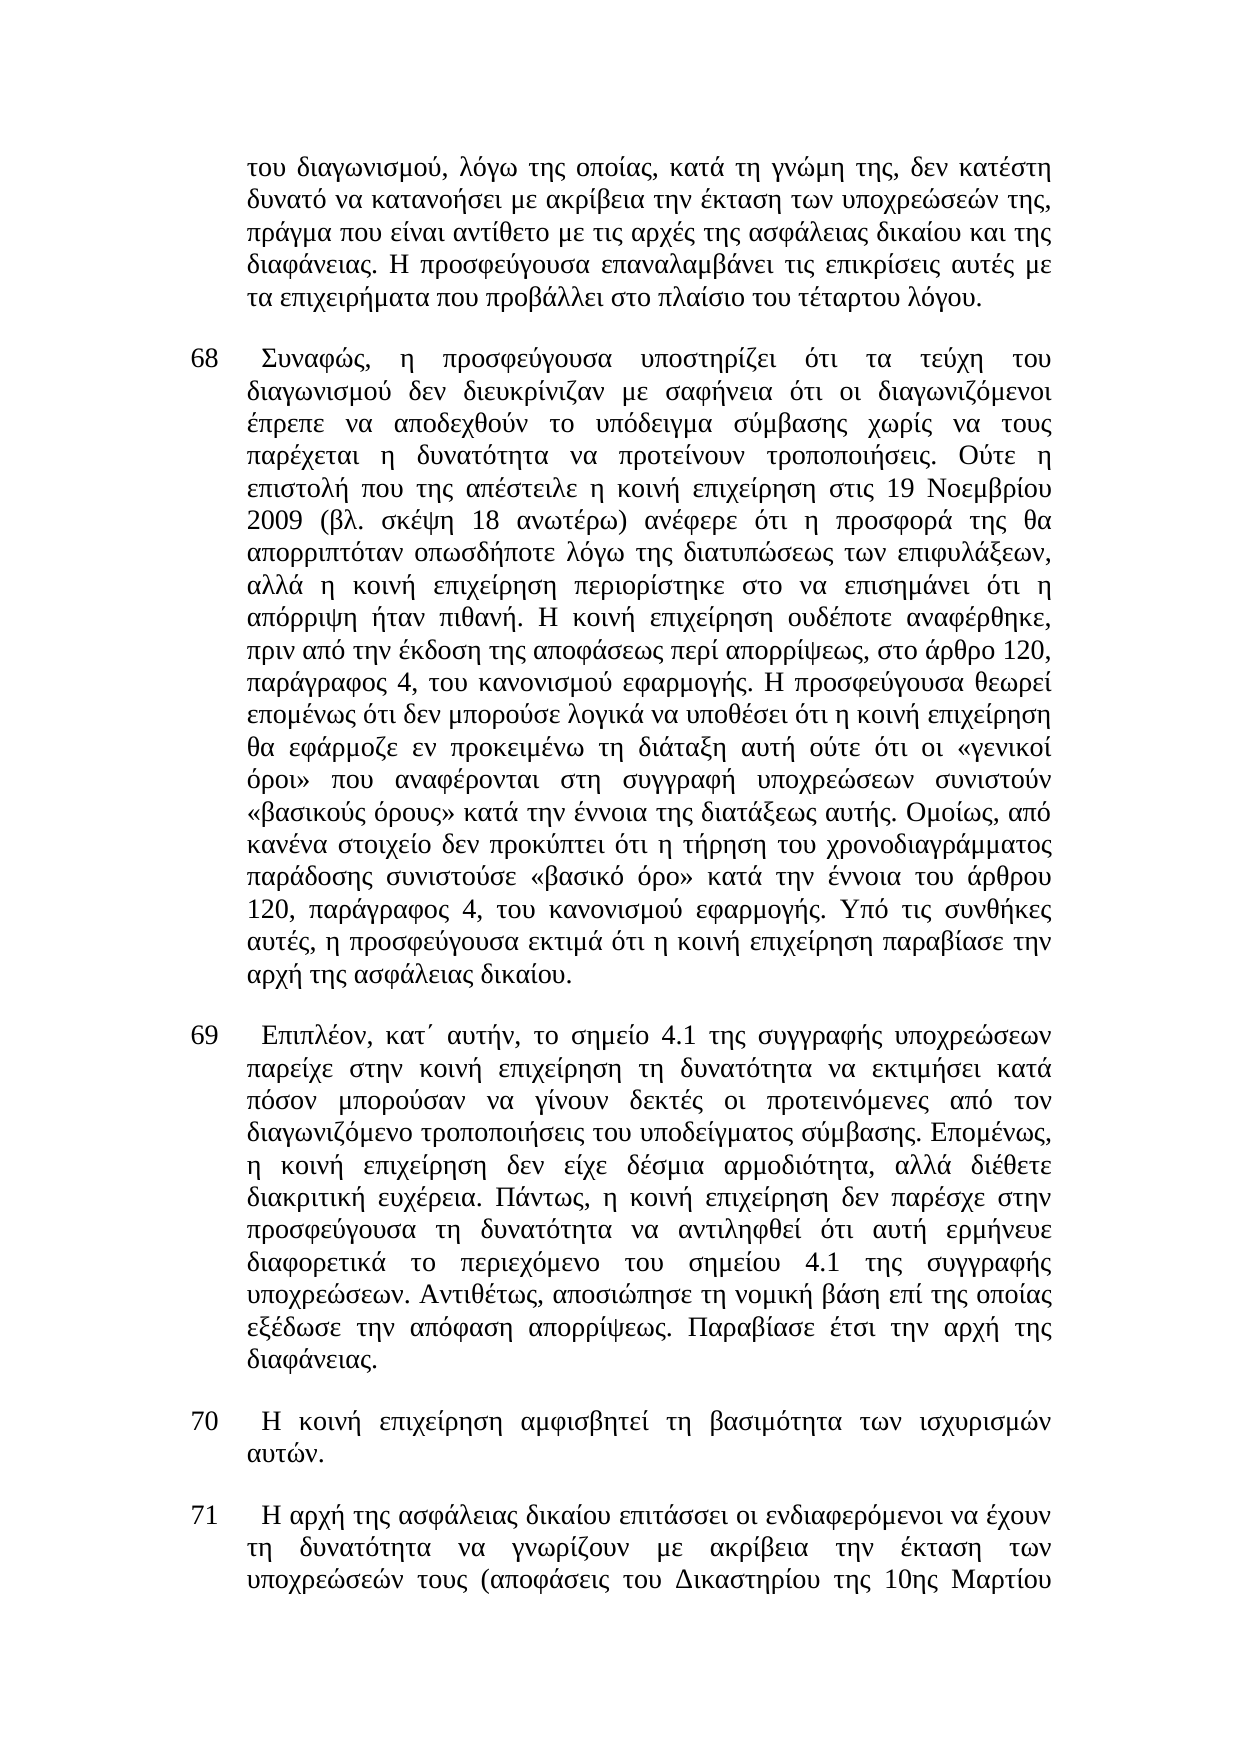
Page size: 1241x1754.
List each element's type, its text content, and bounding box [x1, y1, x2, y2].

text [190, 150, 1053, 312]
text 70 Η κοινή επιχείρηση αμφισβητεί τη βασιμότητα των ισχυρισμών αυτών. [190, 1404, 1053, 1468]
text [190, 1498, 1053, 1595]
text 68 Συναφώς, η προσφεύγουσα υποστηρίζει ότι τα τεύχη του διαγωνισμού δεν διευκρίνιζαν με σαφήνεια ότι οι διαγωνιζόμενοι έπρεπε να αποδεχθούν το υπόδειγμα σύμβασης χωρίς να τους παρέχεται η δυνατότητα να προτείνουν τροποποιήσεις. Ούτε η επιστολή που της απέστειλε η κοινή επιχείρηση στις 19 Νοεμβρίου 2009 (βλ. σκέψη 18 ανωτέρω) ανέφερε ότι η προσφορά της θα απορριπτόταν οπωσδήποτε λόγω της διατυπώσεως των επιφυλάξεων, αλλά η κοινή επιχείρηση περιορίστηκε στο να επισημάνει ότι η απόρριψη ήταν πιθανή. Η κοινή επιχείρηση ουδέποτε αναφέρθηκε, πριν από την έκδοση της αποφάσεως περί απορρίψεως, στο άρθρο 120, παράγραφος 4, του κανονισμού εφαρμογής. Η προσφεύγουσα θεωρεί επομένως ότι δεν μπορούσε λογικά να υποθέσει ότι η κοινή επιχείρηση θα εφάρμοζε εν προκειμένω τη διάταξη αυτή ούτε ότι οι «γενικοί όροι» που αναφέρονται στη συγγραφή υποχρεώσεων συνιστούν «βασικούς όρους» κατά την έννοια της διατάξεως αυτής. Ομοίως, από κανένα στοιχείο δεν προκύπτει ότι η τήρηση του χρονοδιαγράμματος παράδοσης συνιστούσε «βασικό όρο» κατά την έννοια του άρθρου 120, παράγραφος 4, του κανονισμού εφαρμογής. Υπό τις συνθήκες αυτές, η προσφεύγουσα εκτιμά ότι η κοινή επιχείρηση παραβίασε την αρχή της ασφάλειας δικαίου. [190, 341, 1053, 989]
text 69 Επιπλέον, κατ΄ αυτήν, το σημείο 4.1 της συγγραφής υποχρεώσεων παρείχε στην κοινή επιχείρηση τη δυνατότητα να εκτιμήσει κατά πόσον μπορούσαν να γίνουν δεκτές οι προτεινόμενες από τον διαγωνιζόμενο τροποποιήσεις του υποδείγματος σύμβασης. Επομένως, η κοινή επιχείρηση δεν είχε δέσμια αρμοδιότητα, αλλά διέθετε διακριτική ευχέρεια. Πάντως, η κοινή επιχείρηση δεν παρέσχε στην προσφεύγουσα τη δυνατότητα να αντιληφθεί ότι αυτή ερμήνευε διαφορετικά το περιεχόμενο του σημείου 4.1 της συγγραφής υποχρεώσεων. Αντιθέτως, αποσιώπησε τη νομική βάση επί της οποίας εξέδωσε την απόφαση απορρίψεως. Παραβίασε έτσι την αρχή της διαφάνειας. [190, 1018, 1053, 1374]
